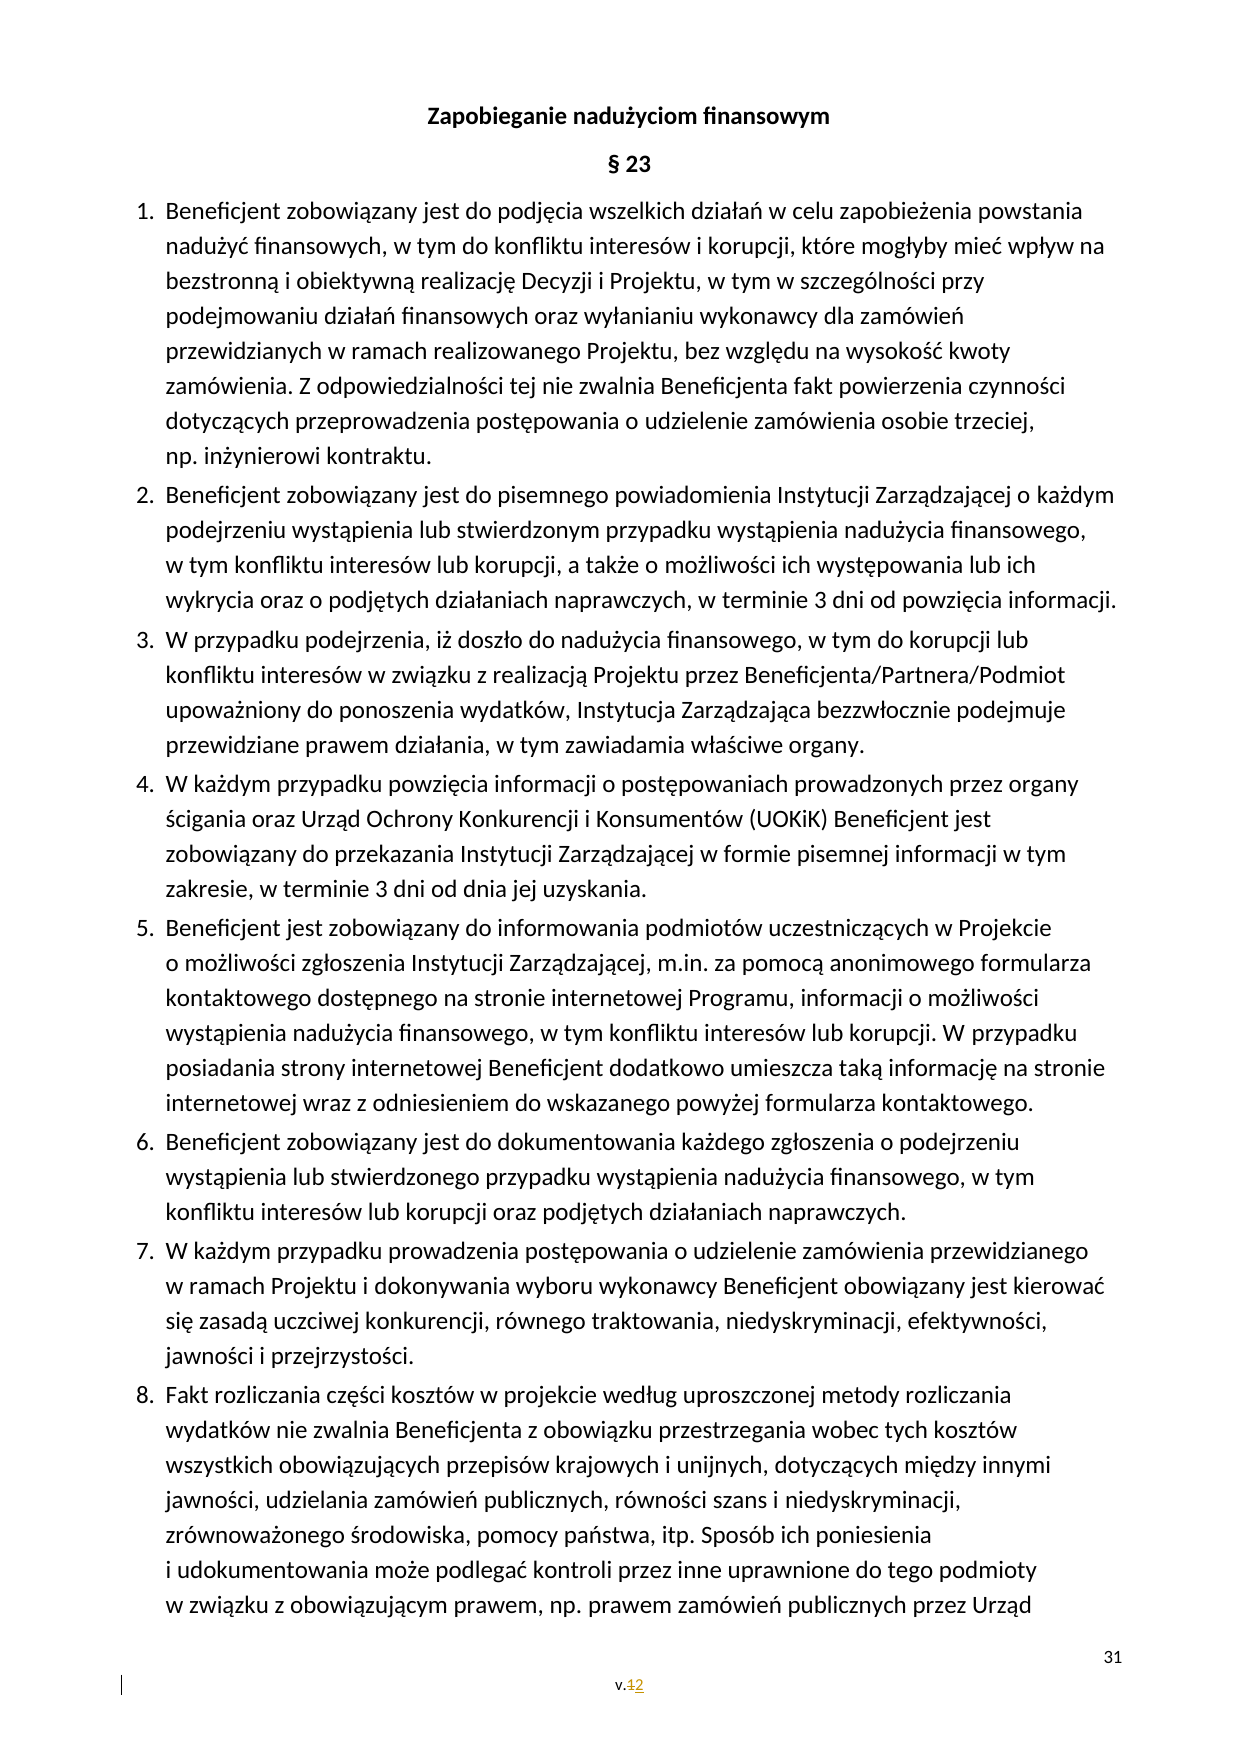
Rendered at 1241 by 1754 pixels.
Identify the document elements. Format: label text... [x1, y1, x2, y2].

list Beneficjent jest zobowiązany do informowania podmiotów uczestniczących w Projekcie o możliwości zgłoszenia Instytucji Zarządzającej, m.in. za pomocą anonimowego formularza kontaktowego dostępnego na stronie internetowej Programu, informacji o możliwości wystąpienia nadużycia finansowego, w tym konfliktu interesów lub korupcji. W przypadku posiadania strony internetowej Beneficjent dodatkowo umieszcza taką informację na stronie internetowej wraz z odniesieniem do wskazanego powyżej formularza kontaktowego. [136, 912, 1122, 1118]
list Beneficjent zobowiązany jest do dokumentowania każdego zgłoszenia o podejrzeniu wystąpienia lub stwierdzonego przypadku wystąpienia nadużycia finansowego, w tym konfliktu interesów lub korupcji oraz podjętych działaniach naprawczych. [136, 1126, 1122, 1227]
list Beneficjent zobowiązany jest do pisemnego powiadomienia Instytucji Zarządzającej o każdym podejrzeniu wystąpienia lub stwierdzonym przypadku wystąpienia nadużycia finansowego, w tym konfliktu interesów lub korupcji, a także o możliwości ich występowania lub ich wykrycia oraz o podjętych działaniach naprawczych, w terminie 3 dni od powzięcia informacji. [136, 479, 1122, 615]
list Beneficjent zobowiązany jest do podjęcia wszelkich działań w celu zapobieżenia powstania nadużyć finansowych, w tym do konfliktu interesów i korupcji, które mogłyby mieć wpływ na bezstronną i obiektywną realizację Decyzji i Projektu, w tym w szczególności przy podejmowaniu działań finansowych oraz wyłanianiu wykonawcy dla zamówień przewidzianych w ramach realizowanego Projektu, bez względu na wysokość kwoty zamówienia. Z odpowiedzialności tej nie zwalnia Beneficjenta fakt powierzenia czynności dotyczących przeprowadzenia postępowania o udzielenie zamówienia osobie trzeciej, np. inżynierowi kontraktu. [136, 195, 1122, 471]
list W każdym przypadku powzięcia informacji o postępowaniach prowadzonych przez organy ścigania oraz Urząd Ochrony Konkurencji i Konsumentów (UOKiK) Beneficjent jest zobowiązany do przekazania Instytucji Zarządzającej w formie pisemnej informacji w tym zakresie, w terminie 3 dni od dnia jej uzyskania. [136, 768, 1122, 903]
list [136, 1379, 1122, 1620]
list W przypadku podejrzenia, iż doszło do nadużycia finansowego, w tym do korupcji lub konfliktu interesów w związku z realizacją Projektu przez Beneficjenta/Partnera/Podmiot upoważniony do ponoszenia wydatków, Instytucja Zarządzająca bezzwłocznie podejmuje przewidziane prawem działania, w tym zawiadamia właściwe organy. [136, 624, 1122, 759]
subtitle § 23 [136, 148, 1122, 178]
list W każdym przypadku prowadzenia postępowania o udzielenie zamówienia przewidzianego w ramach Projektu i dokonywania wyboru wykonawcy Beneficjent obowiązany jest kierować się zasadą uczciwej konkurencji, równego traktowania, niedyskryminacji, efektywności, jawności i przejrzystości. [136, 1235, 1122, 1371]
subtitle Zapobieganie nadużyciom finansowym [136, 100, 1122, 131]
